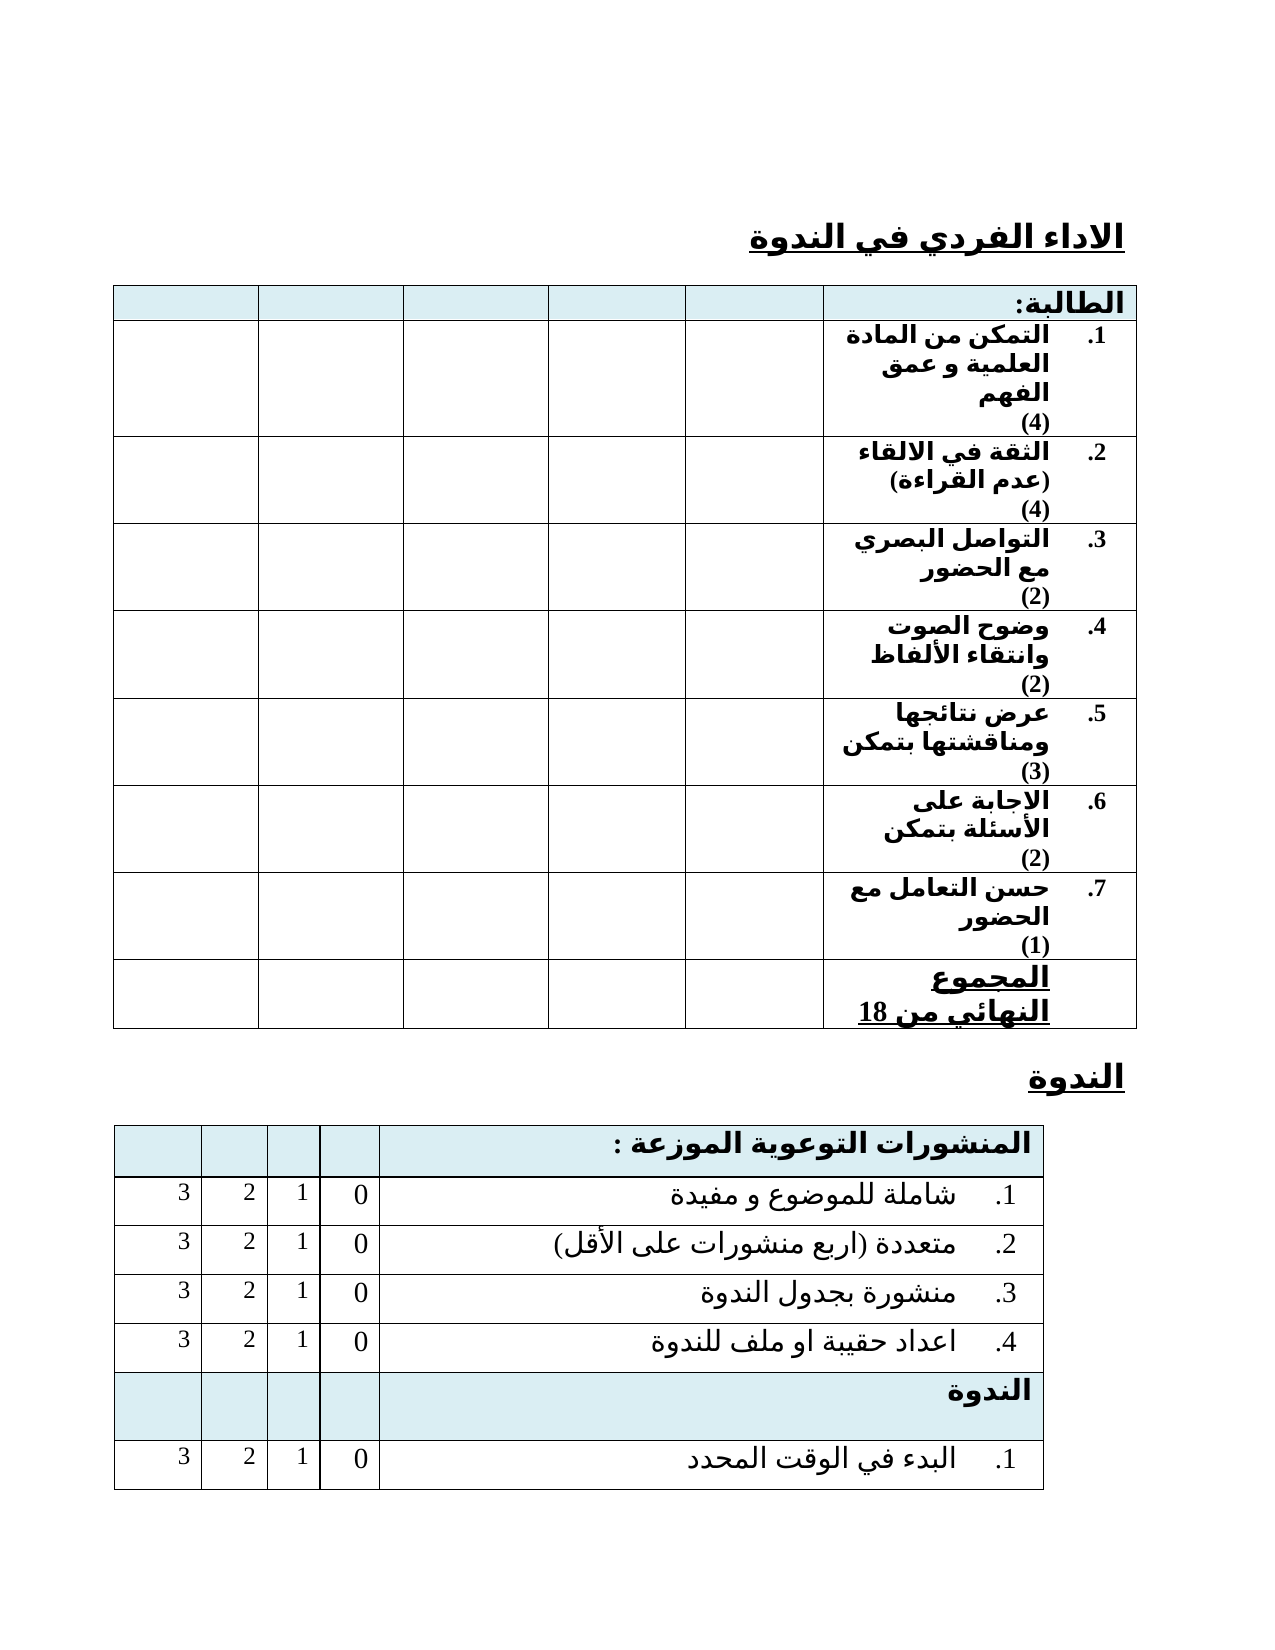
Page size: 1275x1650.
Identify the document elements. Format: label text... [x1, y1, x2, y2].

table_cell [549, 321, 685, 436]
table_cell 2 [202, 1178, 267, 1225]
table_cell [686, 611, 823, 697]
table_header [404, 286, 548, 319]
table_cell [259, 437, 403, 523]
table_cell [404, 321, 548, 436]
table_header [114, 286, 258, 319]
table_cell [549, 873, 685, 959]
table_cell [686, 786, 823, 872]
text الاداء الفردي في الندوة [150, 217, 1125, 256]
table_cell 1 [268, 1324, 319, 1372]
table_cell [686, 524, 823, 610]
table_cell [259, 786, 403, 872]
table_cell [686, 699, 823, 785]
table_cell [686, 873, 823, 959]
table_cell الثقة في الالقاء (عدم القراءة) (4) [824, 437, 1136, 523]
table_cell [202, 1373, 267, 1440]
table_cell [549, 611, 685, 697]
table_cell التمكن من المادة العلمية و عمق الفهم (4) [824, 321, 1136, 436]
table_cell [686, 437, 823, 523]
table_cell [404, 611, 548, 697]
table_cell 1 [268, 1226, 319, 1274]
table_cell 3 [115, 1324, 201, 1372]
table_cell [404, 786, 548, 872]
table_header [268, 1126, 319, 1176]
table_cell [259, 873, 403, 959]
table_cell البدء في الوقت المحدد [380, 1441, 1043, 1489]
table_cell [115, 1373, 201, 1440]
table_cell [549, 437, 685, 523]
table_cell 0 [321, 1441, 379, 1489]
table_cell وضوح الصوت وانتقاء الألفاظ (2) [824, 611, 1136, 697]
table_cell 2 [202, 1324, 267, 1372]
table_header المنشورات التوعوية الموزعة : [380, 1126, 1043, 1176]
table_cell [549, 699, 685, 785]
table_cell [259, 699, 403, 785]
table_cell [404, 960, 548, 1027]
table_cell 1 [268, 1275, 319, 1323]
table_cell [686, 321, 823, 436]
table_cell 3 [115, 1275, 201, 1323]
table_cell 0 [321, 1324, 379, 1372]
table_cell [404, 524, 548, 610]
table_cell الاجابة على الأسئلة بتمكن (2) [824, 786, 1136, 872]
table_cell [321, 1373, 379, 1440]
table_cell 0 [321, 1178, 379, 1225]
table_cell [114, 611, 258, 697]
table_header [202, 1126, 267, 1176]
table_cell 2 [202, 1275, 267, 1323]
table_cell 3 [115, 1226, 201, 1274]
table_cell 1 [268, 1441, 319, 1489]
table_header [259, 286, 403, 319]
table_cell [404, 437, 548, 523]
table_cell اعداد حقيبة او ملف للندوة [380, 1324, 1043, 1372]
table_header [549, 286, 685, 319]
table_cell [114, 873, 258, 959]
table_cell عرض نتائجها ومناقشتها بتمكن (3) [824, 699, 1136, 785]
table_cell 2 [202, 1441, 267, 1489]
table_header [115, 1126, 201, 1176]
table_cell المجموع النهائي من 18 [824, 960, 1136, 1027]
table_cell [114, 437, 258, 523]
table_cell [114, 321, 258, 436]
table_cell 0 [321, 1275, 379, 1323]
table_cell [268, 1373, 319, 1440]
table_cell 1 [268, 1178, 319, 1225]
table_cell [549, 524, 685, 610]
table_cell 0 [321, 1226, 379, 1274]
table_header [686, 286, 823, 319]
table_header [321, 1126, 379, 1176]
table_cell [404, 699, 548, 785]
table_cell 3 [115, 1178, 201, 1225]
table_cell [549, 960, 685, 1027]
table_cell [114, 699, 258, 785]
table_cell 2 [202, 1226, 267, 1274]
table_cell [549, 786, 685, 872]
table_cell [686, 960, 823, 1027]
table_cell 3 [115, 1441, 201, 1489]
table_cell حسن التعامل مع الحضور (1) [824, 873, 1136, 959]
table_header الطالبة: [824, 286, 1136, 319]
table_cell الندوة [380, 1373, 1043, 1440]
table_cell متعددة (اربع منشورات على الأقل) [380, 1226, 1043, 1274]
table_cell التواصل البصري مع الحضور (2) [824, 524, 1136, 610]
table_cell [259, 960, 403, 1027]
table_cell [259, 611, 403, 697]
text الندوة [150, 1058, 1125, 1096]
table_cell منشورة بجدول الندوة [380, 1275, 1043, 1323]
table_cell شاملة للموضوع و مفيدة [380, 1178, 1043, 1225]
table_cell [259, 524, 403, 610]
table_cell [114, 960, 258, 1027]
table_cell [114, 786, 258, 872]
table_cell [259, 321, 403, 436]
table_cell [404, 873, 548, 959]
table_cell [114, 524, 258, 610]
